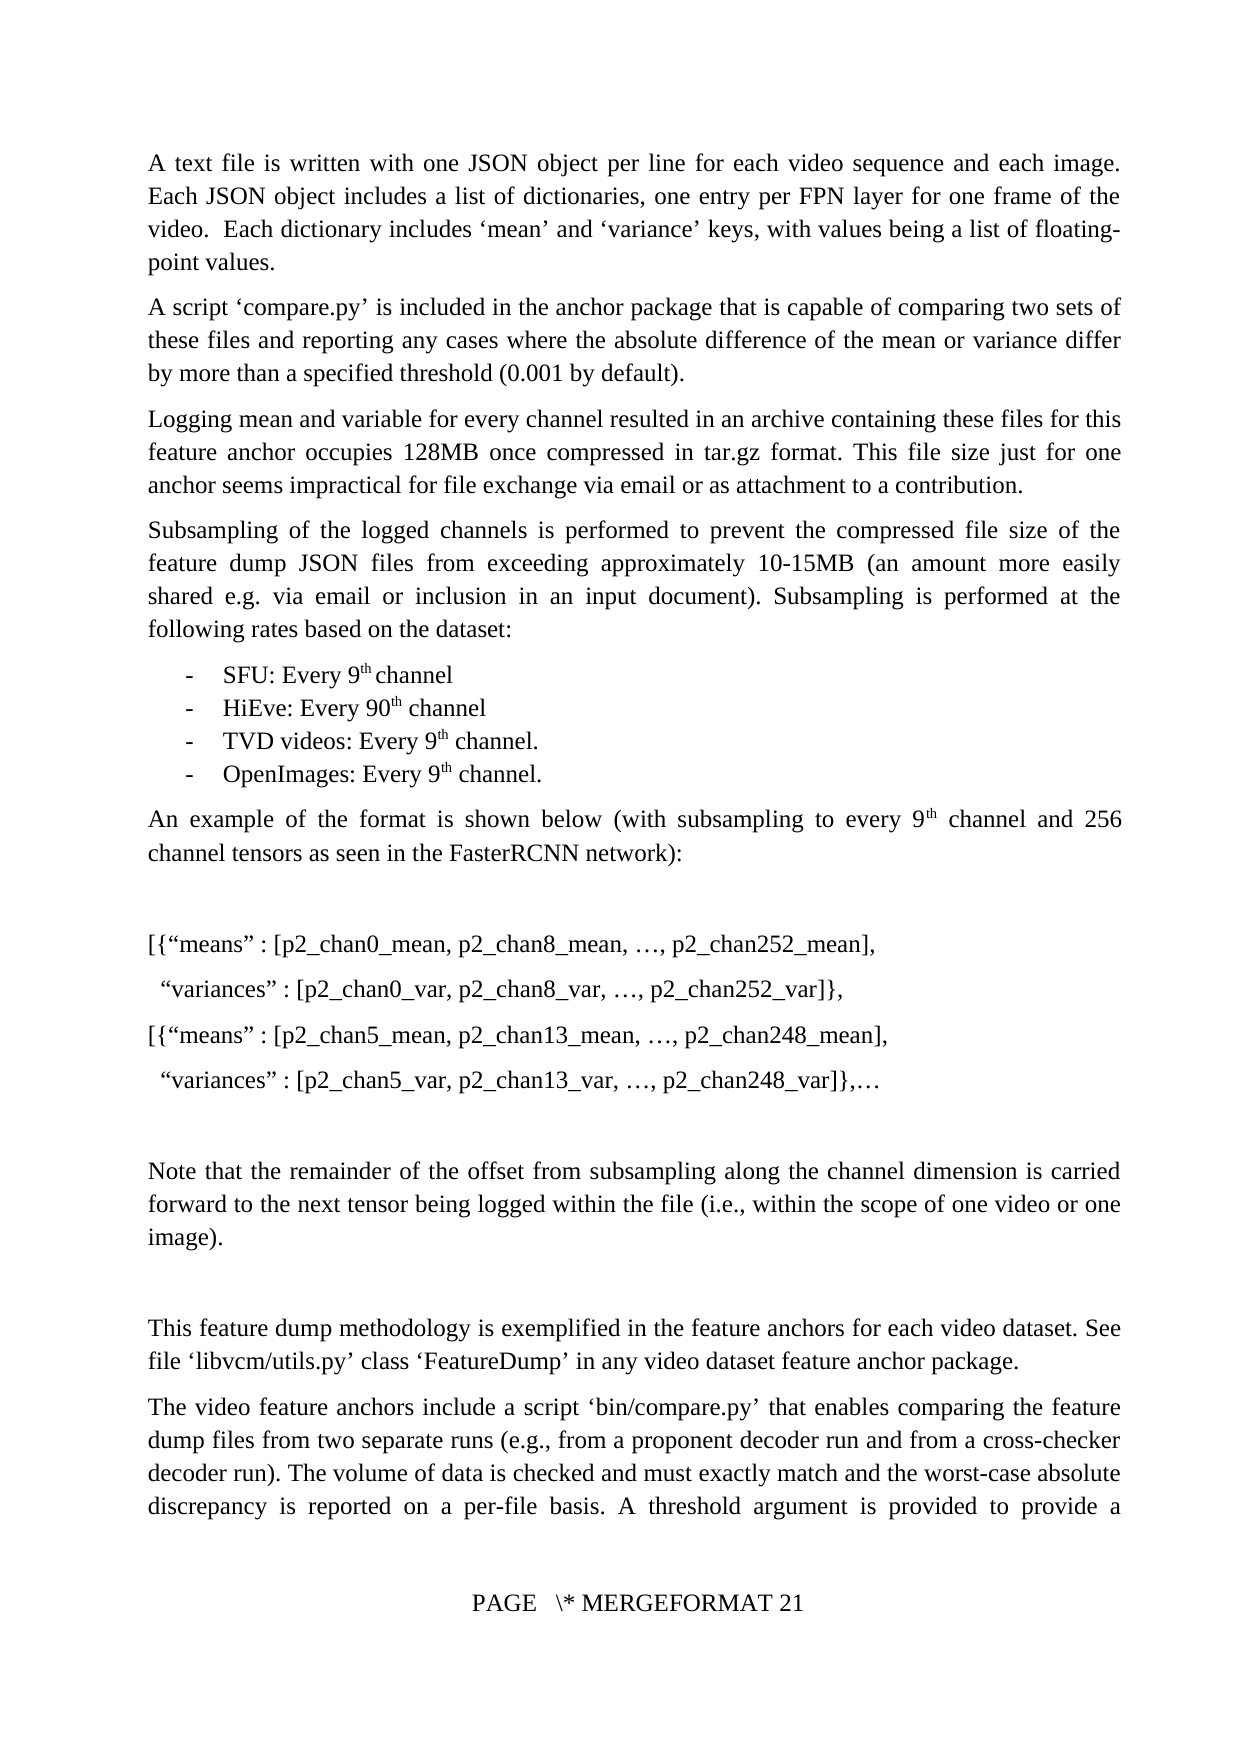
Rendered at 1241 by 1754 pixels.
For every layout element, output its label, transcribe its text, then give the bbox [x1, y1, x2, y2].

text A script ‘compare.py’ is included in the anchor package that is capable of comparing two sets of these files and reporting any cases where the absolute difference of the mean or variance differ by more than a specified threshold (0.001 by default). [148, 292, 1122, 387]
text [{“means” : [p2_chan0_mean, p2_chan8_mean, …, p2_chan252_mean], [148, 929, 1122, 957]
list HiEve: Every 90th channel [185, 693, 1122, 722]
text This feature dump methodology is exemplified in the feature anchors for each video dataset. See file ‘libvcm/utils.py’ class ‘FeatureDump’ in any video dataset feature anchor package. [148, 1313, 1122, 1375]
text “variances” : [p2_chan5_var, p2_chan13_var, …, p2_chan248_var]},… [148, 1065, 1122, 1094]
text Subsampling of the logged channels is performed to prevent the compressed file size of the feature dump JSON files from exceeding approximately 10-15MB (an amount more easily shared e.g. via email or inclusion in an input document). Subsampling is performed at the following rates based on the dataset: [148, 515, 1122, 643]
text Note that the remainder of the offset from subsampling along the channel dimension is carried forward to the next tensor being logged within the file (i.e., within the scope of one video or one image). [148, 1156, 1122, 1251]
text An example of the format is shown below (with subsampling to every 9th channel and 256 channel tensors as seen in the FasterRCNN network): [148, 804, 1122, 866]
list SFU: Every 9th channel [185, 660, 1122, 689]
text “variances” : [p2_chan0_var, p2_chan8_var, …, p2_chan252_var]}, [148, 974, 1122, 1003]
text A text file is written with one JSON object per line for each video sequence and each image. Each JSON object includes a list of dictionaries, one entry per FPN layer for one frame of the video. Each dictionary includes ‘mean’ and ‘variance’ keys, with values being a list of floating-point values. [148, 148, 1122, 276]
list TVD videos: Every 9th channel. [185, 726, 1122, 755]
text Logging mean and variable for every channel resulted in an archive containing these files for this feature anchor occupies 128MB once compressed in tar.gz format. This file size just for one anchor seems impractical for file exchange via email or as attachment to a contribution. [148, 404, 1122, 499]
text [{“means” : [p2_chan5_mean, p2_chan13_mean, …, p2_chan248_mean], [148, 1020, 1122, 1048]
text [148, 1392, 1122, 1520]
list OpenImages: Every 9th channel. [185, 759, 1122, 788]
